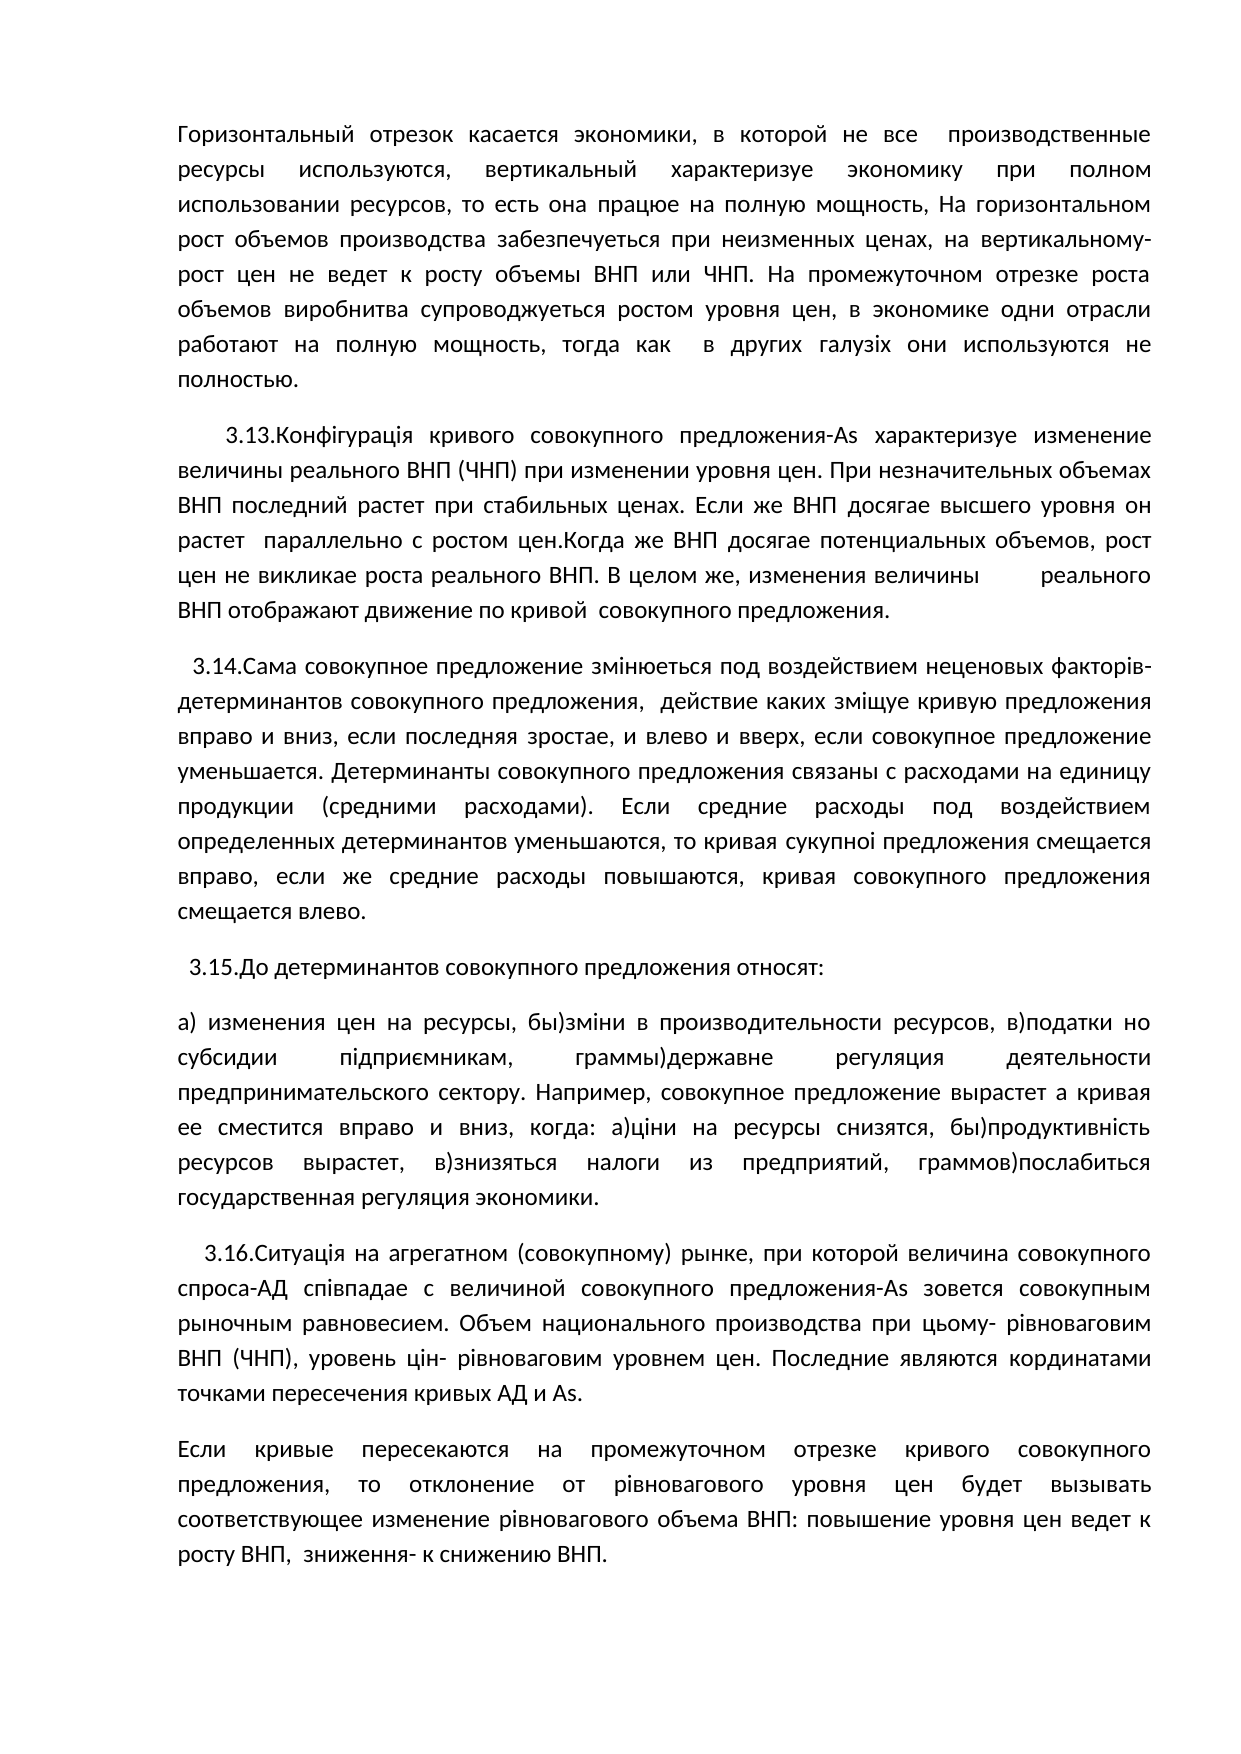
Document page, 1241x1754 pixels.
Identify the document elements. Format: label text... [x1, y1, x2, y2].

text 3.14.Сама совокупное предложение змінюеться под воздействием неценовых факторів- детерминантов совокупного предложения, действие каких зміщуе кривую предложения вправо и вниз, если последняя зростае, и влево и вверх, если совокупное предложение уменьшается. Детерминанты совокупного предложения связаны с расходами на единицу продукции (средними расходами). Если средние расходы под воздействием определенных детерминантов уменьшаются, то кривая сукупноі предложения смещается вправо, если же средние расходы повышаются, кривая совокупного предложения смещается влево. [177, 650, 1152, 925]
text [177, 118, 1152, 394]
text Если кривые пересекаются на промежуточном отрезке кривого совокупного предложения, то отклонение от рівновагового уровня цен будет вызывать соответствующее изменение рівновагового объема ВНП: повышение уровня цен ведет к росту ВНП, зниження- к снижению ВНП. [177, 1433, 1152, 1569]
text 3.13.Конфігурація кривого совокупного предложения-Аs характеризуе изменение величины реального ВНП (ЧНП) при изменении уровня цен. При незначительных объемах ВНП последний растет при стабильных ценах. Если же ВНП досягае высшего уровня он растет параллельно с ростом цен.Когда же ВНП досягае потенциальных объемов, рост цен не викликае роста реального ВНП. В целом же, изменения величины реального ВНП отображают движение по кривой совокупного предложения. [177, 419, 1152, 624]
text а) изменения цен на ресурсы, бы)зміни в производительности ресурсов, в)податки но субсидии підприємникам, граммы)державне регуляция деятельности предпринимательского сектору. Например, совокупное предложение вырастет а кривая ее сместится вправо и вниз, когда: а)ціни на ресурсы снизятся, бы)продуктивність ресурсов вырастет, в)знизяться налоги из предприятий, граммов)послабиться государственная регуляция экономики. [177, 1006, 1152, 1212]
text 3.15.До детерминантов совокупного предложения относят: [177, 951, 1152, 981]
text 3.16.Ситуація на агрегатном (совокупному) рынке, при которой величина совокупного спроса-АД співпадае с величиной совокупного предложения-Аs зовется совокупным рыночным равновесием. Объем национального производства при цьому- рівноваговим ВНП (ЧНП), уровень цін- рівноваговим уровнем цен. Последние являются кординатами точками пересечения кривых АД и Аs. [177, 1237, 1152, 1408]
